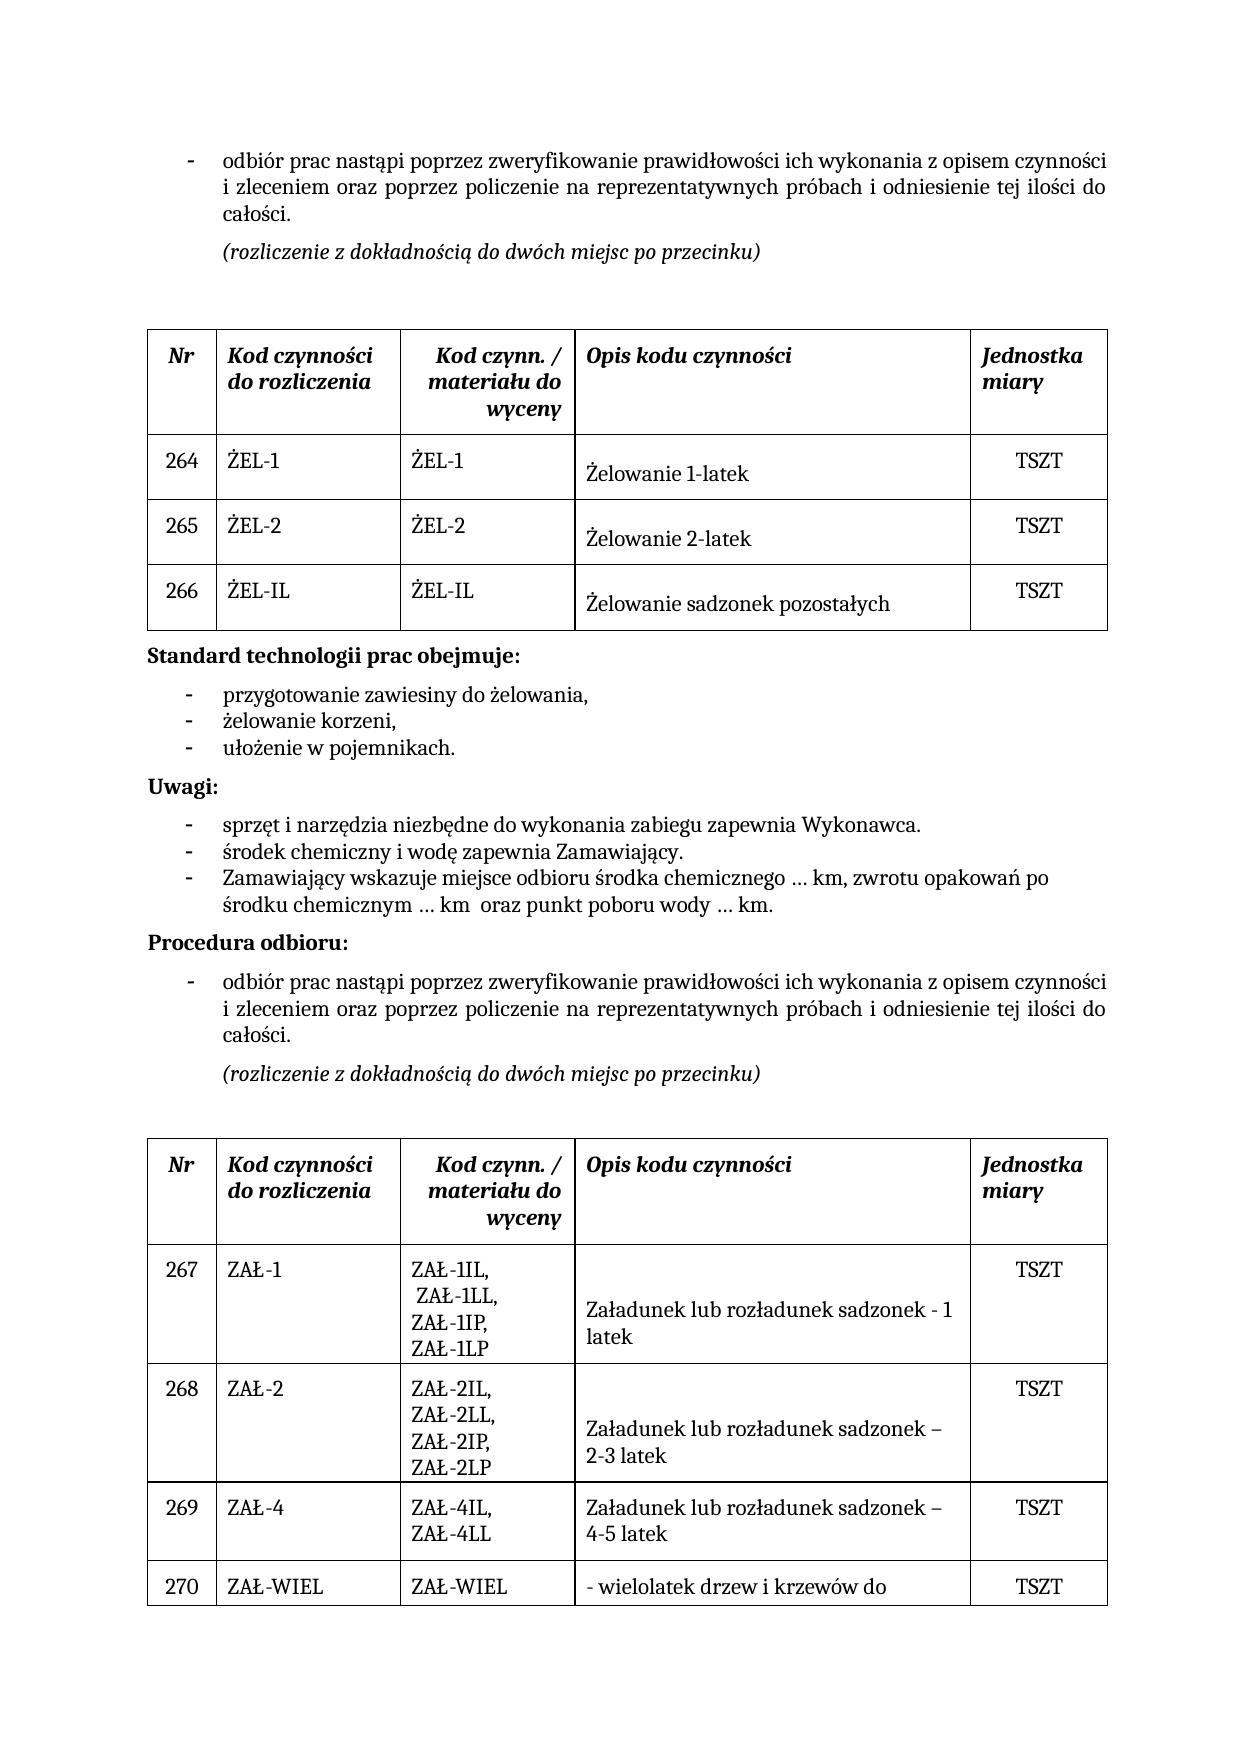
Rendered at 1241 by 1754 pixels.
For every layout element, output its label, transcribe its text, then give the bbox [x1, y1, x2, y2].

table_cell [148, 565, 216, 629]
list odbiór prac nastąpi poprzez zweryfikowanie prawidłowości ich wykonania z opisem czynności i zleceniem oraz poprzez policzenie na reprezentatywnych próbach i odniesienie tej ilości do całości. [185, 148, 1107, 227]
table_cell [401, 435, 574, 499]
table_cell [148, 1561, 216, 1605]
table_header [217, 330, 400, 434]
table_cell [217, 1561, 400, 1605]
text Standard technologii prac obejmuje: [148, 643, 1107, 669]
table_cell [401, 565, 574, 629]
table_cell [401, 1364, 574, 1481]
list odbiór prac nastąpi poprzez zweryfikowanie prawidłowości ich wykonania z opisem czynności i zleceniem oraz poprzez policzenie na reprezentatywnych próbach i odniesienie tej ilości do całości. [185, 969, 1107, 1048]
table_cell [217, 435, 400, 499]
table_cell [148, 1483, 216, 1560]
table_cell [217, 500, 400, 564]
list sprzęt i narzędzia niezbędne do wykonania zabiegu zapewnia Wykonawca. [185, 812, 1107, 839]
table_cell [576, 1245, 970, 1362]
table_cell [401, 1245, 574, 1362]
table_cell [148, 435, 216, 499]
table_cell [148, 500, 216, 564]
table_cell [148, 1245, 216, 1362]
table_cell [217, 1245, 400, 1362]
list Zamawiający wskazuje miejsce odbioru środka chemicznego … km, zwrotu opakowań po środku chemicznym … km oraz punkt poboru wody … km. [185, 865, 1107, 918]
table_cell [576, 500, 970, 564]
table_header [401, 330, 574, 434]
list ułożenie w pojemnikach. [185, 734, 1107, 761]
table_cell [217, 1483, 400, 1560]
text Procedura odbioru: [148, 930, 1107, 957]
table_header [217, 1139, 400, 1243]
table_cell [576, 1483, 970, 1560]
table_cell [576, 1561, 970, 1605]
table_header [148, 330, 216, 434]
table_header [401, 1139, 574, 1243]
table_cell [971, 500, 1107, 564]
list żelowanie korzeni, [185, 708, 1107, 734]
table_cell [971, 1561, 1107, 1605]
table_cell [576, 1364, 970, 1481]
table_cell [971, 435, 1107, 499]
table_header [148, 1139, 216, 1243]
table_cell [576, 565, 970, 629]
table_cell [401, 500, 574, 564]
text Uwagi: [148, 773, 1107, 800]
list środek chemiczny i wodę zapewnia Zamawiający. [185, 839, 1107, 865]
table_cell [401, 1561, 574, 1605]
list przygotowanie zawiesiny do żelowania, [185, 682, 1107, 708]
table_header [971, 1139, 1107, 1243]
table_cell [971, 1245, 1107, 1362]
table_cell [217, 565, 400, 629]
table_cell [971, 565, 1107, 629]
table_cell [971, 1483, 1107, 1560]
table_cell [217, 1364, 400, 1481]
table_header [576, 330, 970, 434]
text (rozliczenie z dokładnością do dwóch miejsc po przecinku) [148, 239, 1107, 266]
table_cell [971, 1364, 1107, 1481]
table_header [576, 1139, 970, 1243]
text (rozliczenie z dokładnością do dwóch miejsc po przecinku) [148, 1061, 1107, 1087]
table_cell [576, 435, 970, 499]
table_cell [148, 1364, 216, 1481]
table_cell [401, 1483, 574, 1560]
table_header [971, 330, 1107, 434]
